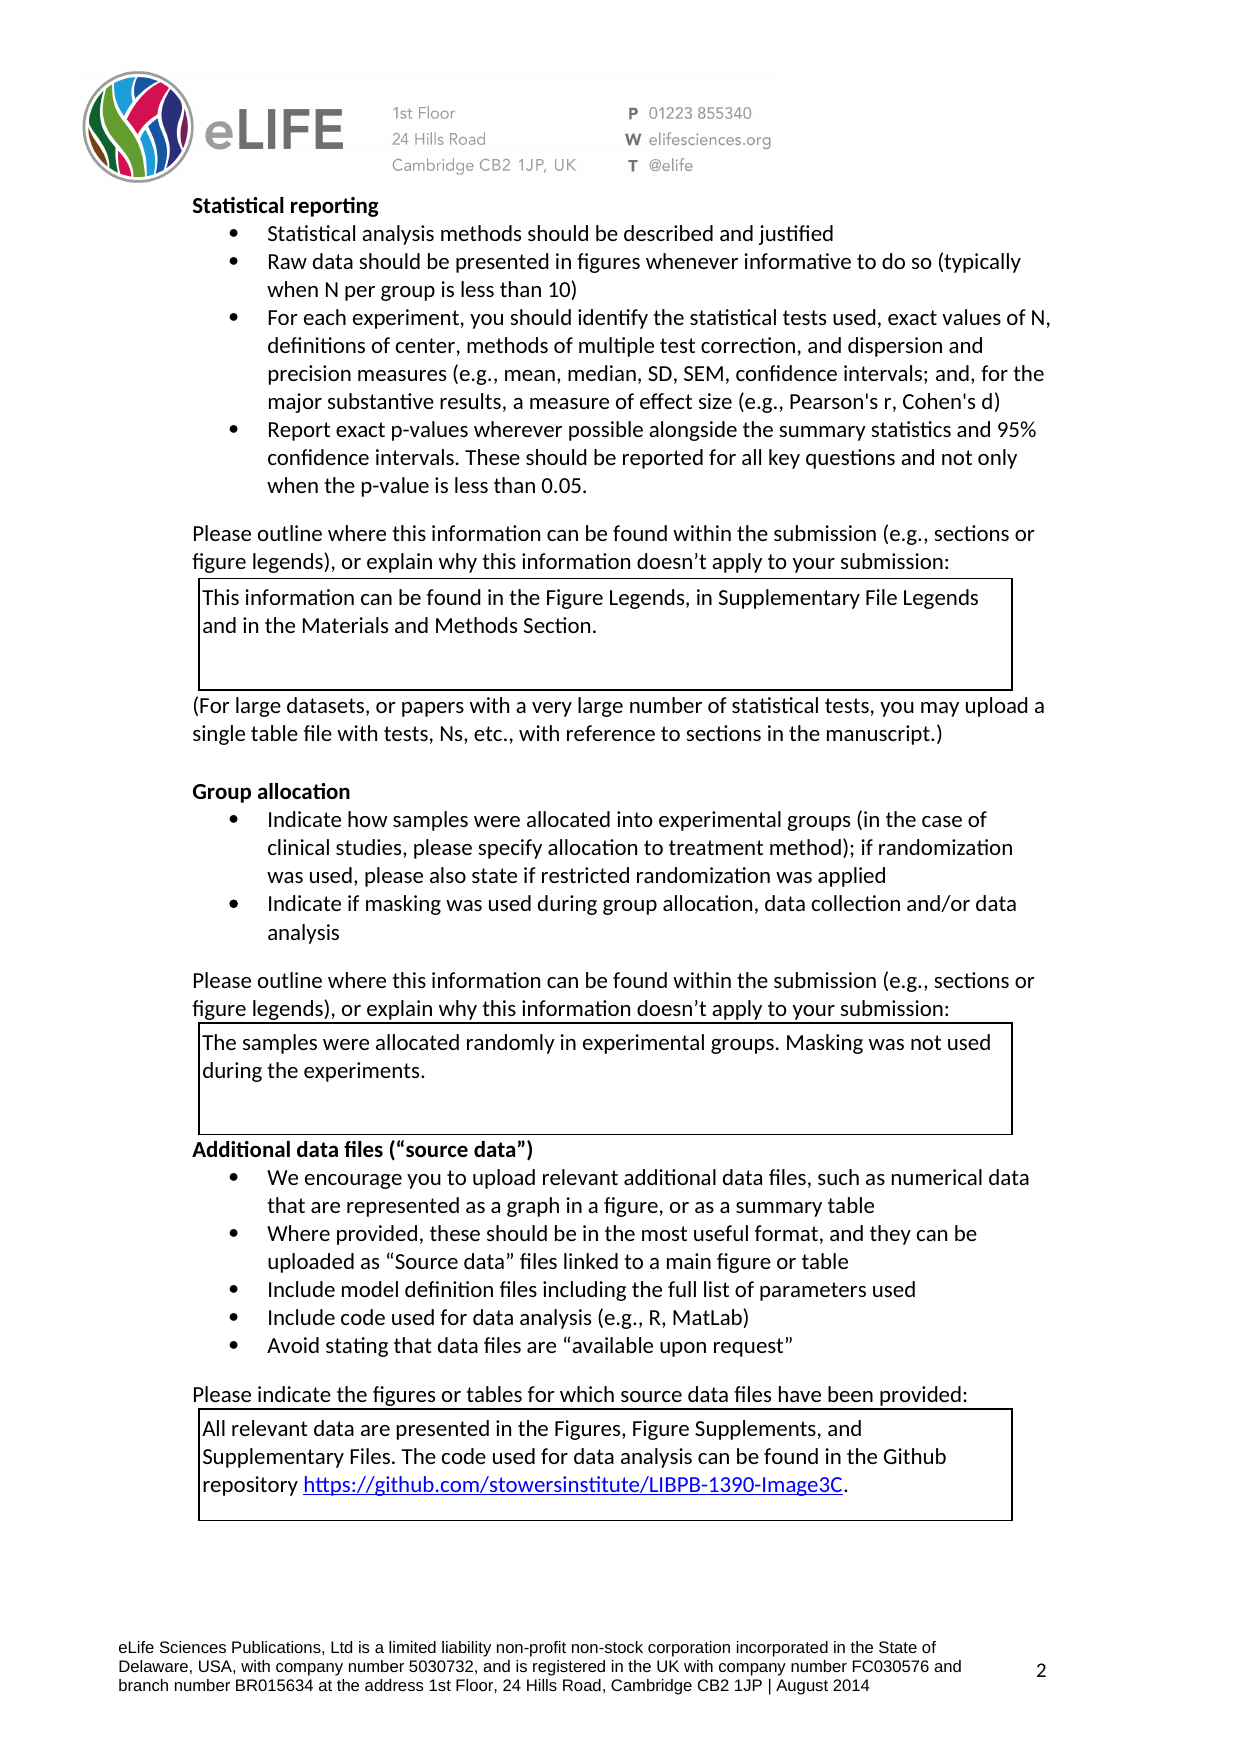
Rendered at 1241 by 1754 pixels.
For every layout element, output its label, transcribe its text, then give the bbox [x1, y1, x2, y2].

list Report exact p-values wherever possible alongside the summary statistics and 95% confidence intervals. These should be reported for all key questions and not only when the p-value is less than 0.05. [229, 415, 1053, 499]
list Statistical analysis methods should be described and justified [229, 219, 1053, 247]
list Include code used for data analysis (e.g., R, MatLab) [229, 1303, 1053, 1332]
text Additional data files (“source data”) [192, 1052, 1053, 1163]
text The samples were allocated randomly in experimental groups. Masking was not used during the experiments. [200, 1026, 1011, 1086]
list Include model definition files including the full list of parameters used [229, 1276, 1053, 1303]
picture [73, 59, 784, 191]
list We encourage you to upload relevant additional data files, such as numerical data that are represented as a graph in a figure, or as a summary table [229, 1163, 1053, 1219]
text All relevant data are presented in the Figures, Figure Supplements, and Supplementary Files. The code used for data analysis can be found in the Github repository https://github.com/stowersinstitute/LIBPB-1390-Image3C. [200, 1412, 1011, 1500]
text (For large datasets, or papers with a very large number of statistical tests, you may upload a single table file with tests, Ns, etc., with reference to sections in the manuscript.) [192, 603, 1053, 747]
text Group allocation [192, 777, 1053, 806]
list Avoid stating that data files are “available upon request” [229, 1332, 1053, 1359]
list Indicate how samples were allocated into experimental groups (in the case of clinical studies, please specify allocation to treatment method); if randomization was used, please also state if restricted randomization was applied [229, 806, 1053, 889]
text Statistical reporting [192, 191, 1053, 219]
list Where provided, these should be in the most useful format, and they can be uploaded as “Source data” files linked to a main figure or table [229, 1219, 1053, 1276]
text This information can be found in the Figure Legends, in Supplementary File Legends and in the Materials and Methods Section. [200, 581, 1011, 639]
list Indicate if masking was used during group allocation, data collection and/or data analysis [229, 889, 1053, 946]
list For each experiment, you should identify the statistical tests used, exact values of N, definitions of center, methods of multiple test correction, and dispersion and precision measures (e.g., mean, median, SD, SEM, confidence intervals; and, for the major substantive results, a measure of effect size (e.g., Pearson's r, Cohen's d) [229, 303, 1053, 415]
list Raw data should be presented in figures whenever informative to do so (typically when N per group is less than 10) [229, 247, 1053, 303]
text Please indicate the figures or tables for which source data files have been provided: [192, 1380, 1053, 1408]
